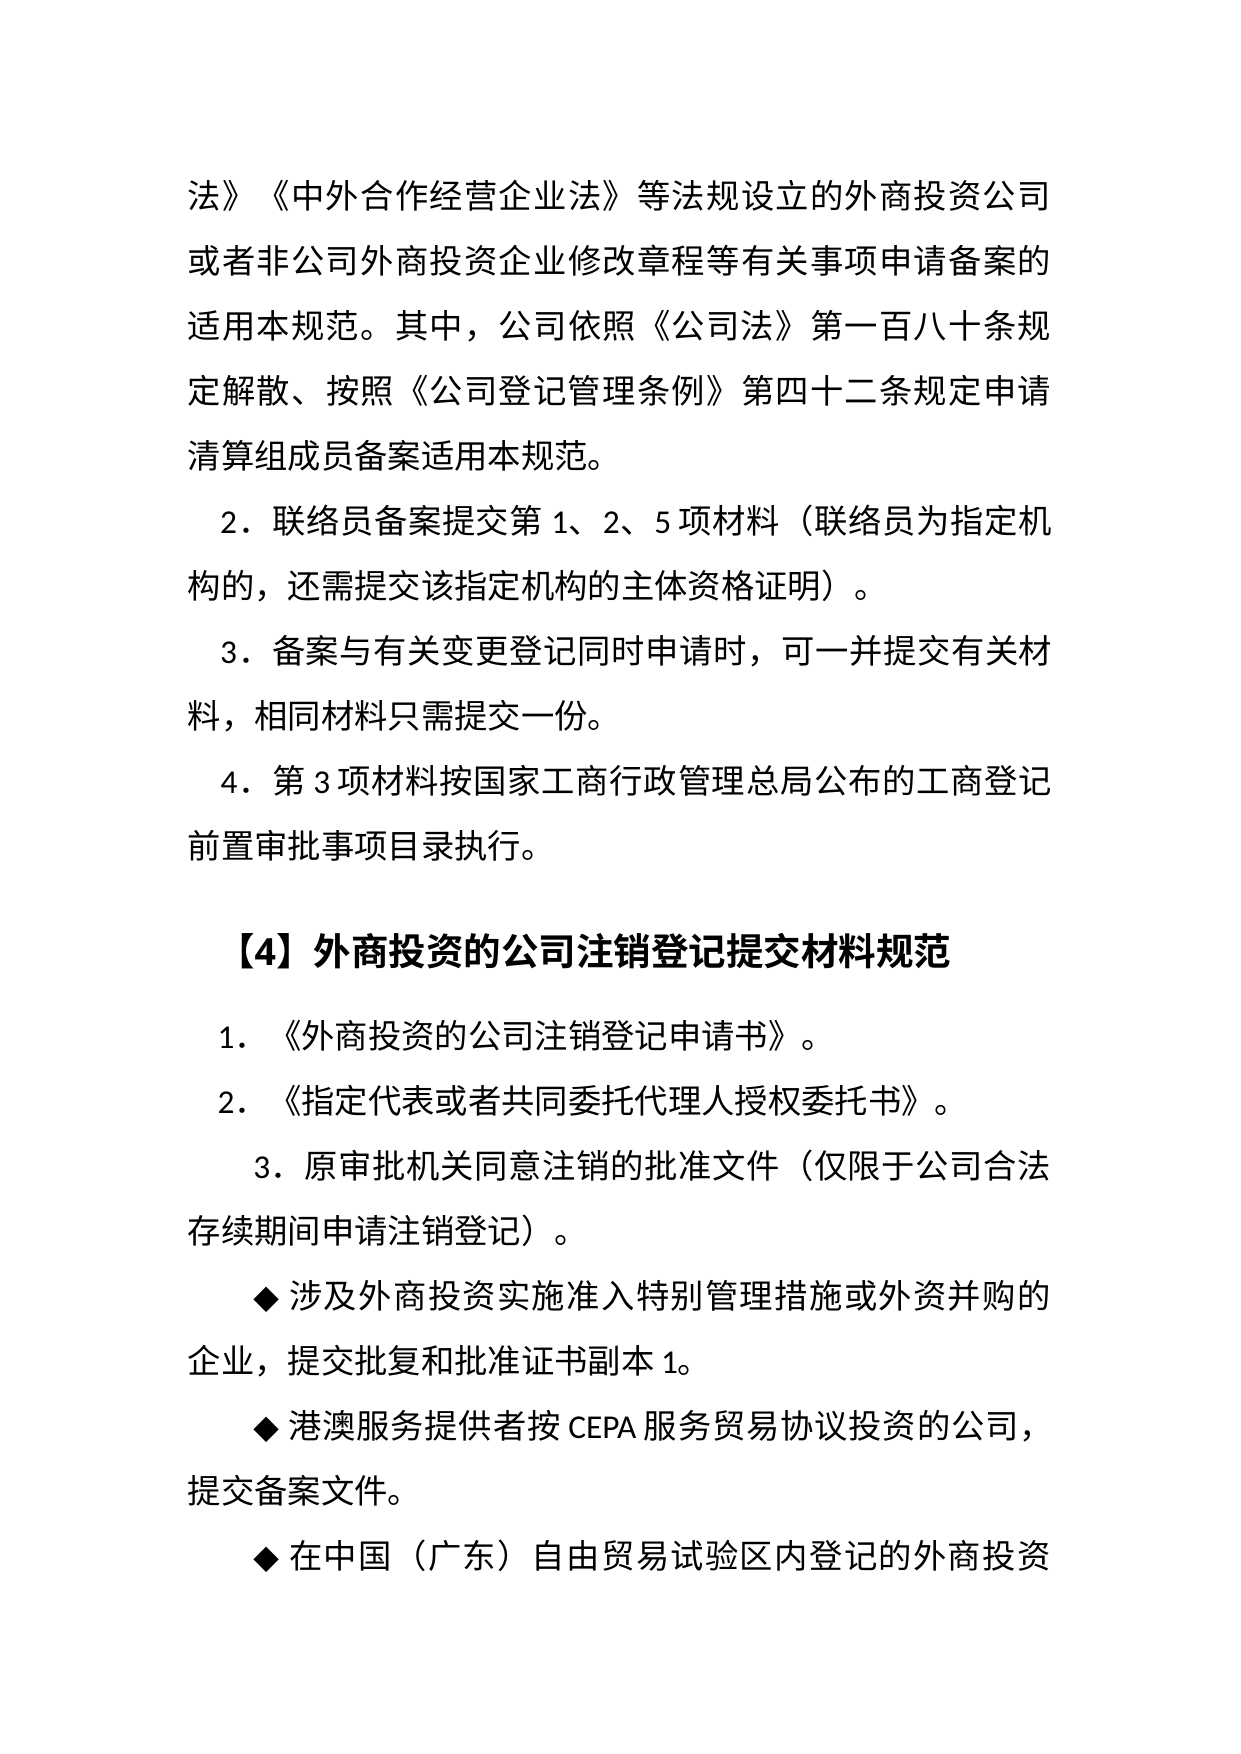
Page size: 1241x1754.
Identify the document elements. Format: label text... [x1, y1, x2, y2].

text 1．《外商投资的公司注销登记申请书》。 [187, 1002, 1053, 1067]
text ◆ 涉及外商投资实施准入特别管理措施或外资并购的企业，提交批复和批准证书副本1。 [187, 1262, 1053, 1392]
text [187, 1522, 1053, 1587]
text 3．原审批机关同意注销的批准文件（仅限于公司合法存续期间申请注销登记）。 [187, 1132, 1053, 1262]
text 4．第3项材料按国家工商行政管理总局公布的工商登记前置审批事项目录执行。 [187, 747, 1053, 877]
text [187, 162, 1053, 487]
text 2．联络员备案提交第1、2、5项材料（联络员为指定机构的，还需提交该指定机构的主体资格证明）。 [187, 487, 1053, 617]
text 【4】外商投资的公司注销登记提交材料规范 [187, 917, 1053, 982]
text ◆ 港澳服务提供者按CEPA服务贸易协议投资的公司，提交备案文件。 [187, 1392, 1053, 1522]
text 2．《指定代表或者共同委托代理人授权委托书》。 [187, 1067, 1053, 1132]
text 3．备案与有关变更登记同时申请时，可一并提交有关材料，相同材料只需提交一份。 [187, 617, 1053, 747]
